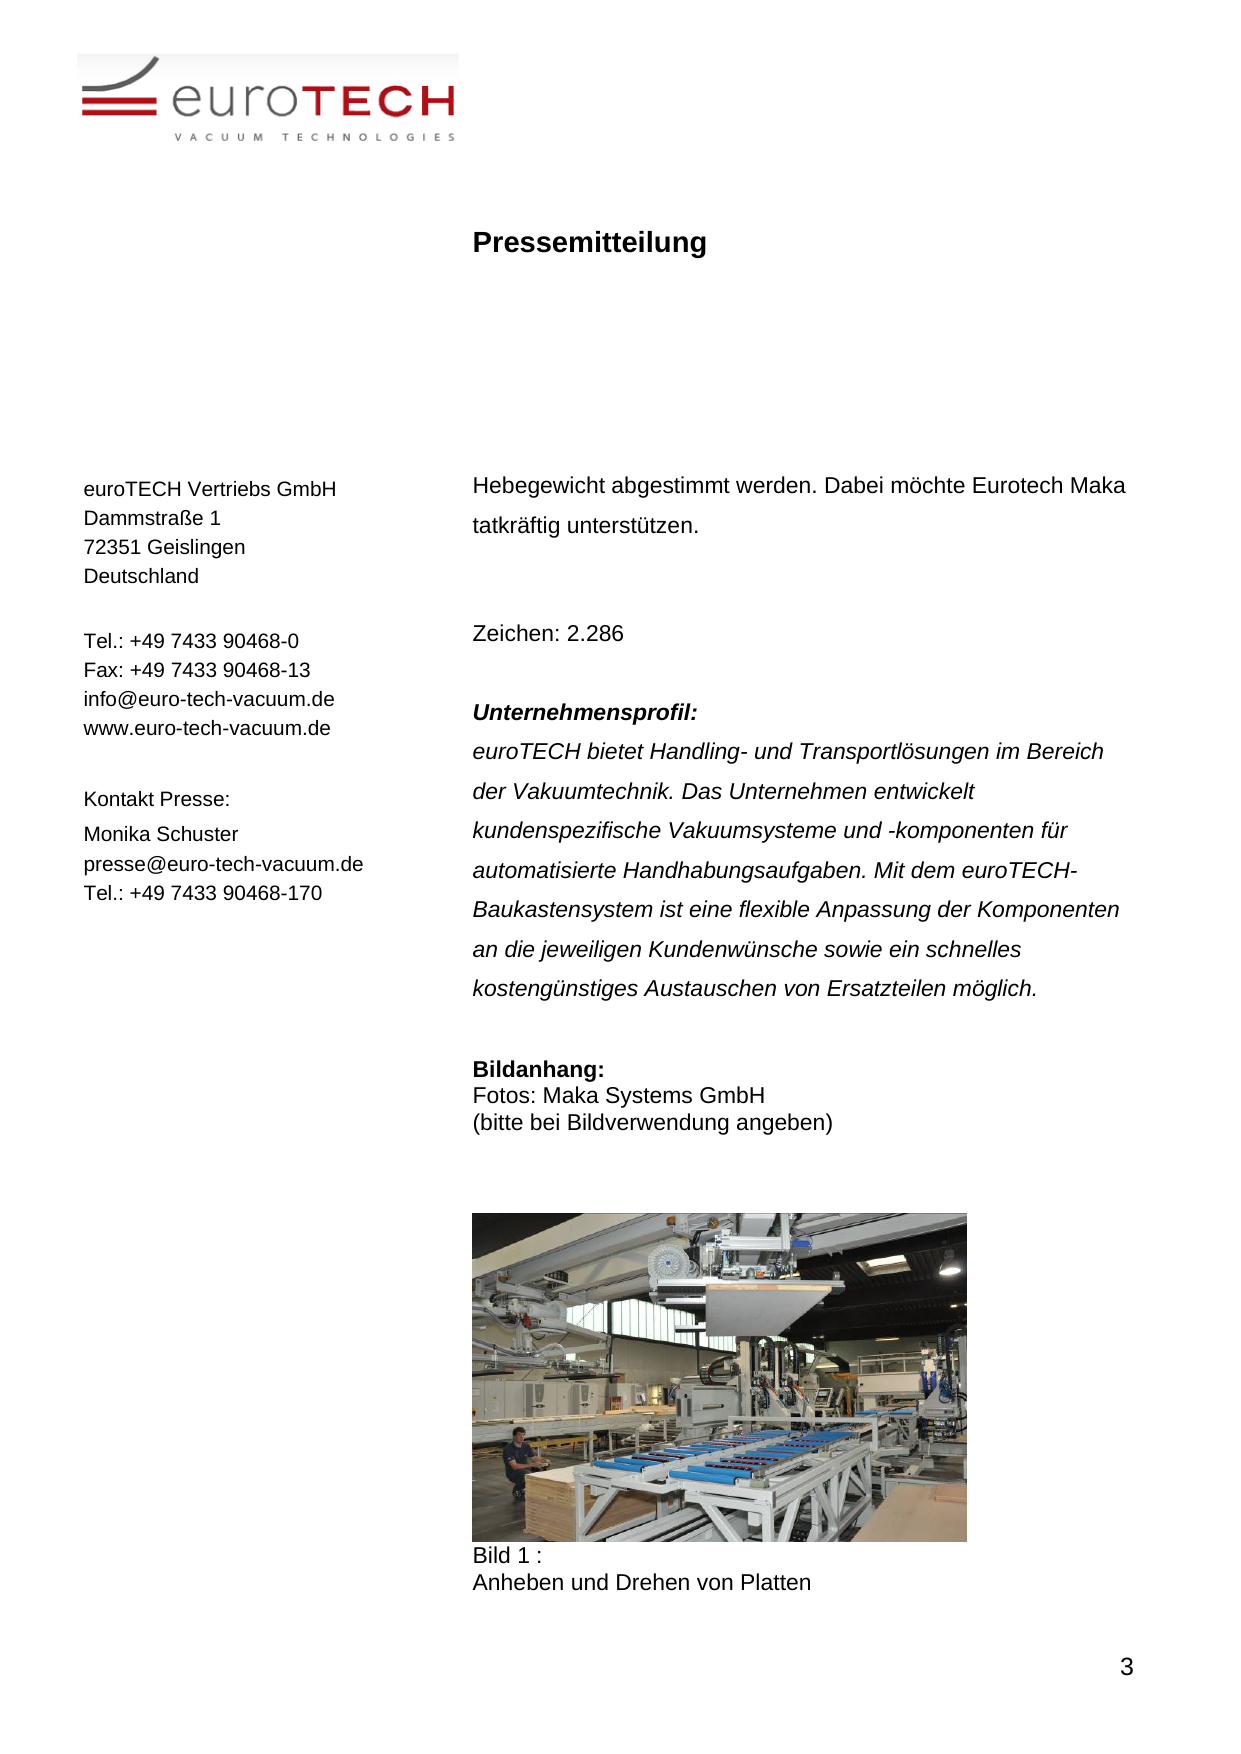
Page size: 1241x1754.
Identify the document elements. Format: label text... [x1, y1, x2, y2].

picture [472, 1213, 967, 1542]
text Zeichen: 2.286 [472, 620, 1134, 646]
text Bildanhang: [472, 1056, 1134, 1082]
text Anheben und Drehen von Platten [472, 1568, 1134, 1595]
picture [8, 19, 475, 161]
text euroTECH bietet Handling- und Transportlösungen im Bereich der Vakuumtechnik. Das Unternehmen entwickelt kundenspezifische Vakuumsysteme und -komponenten für automatisierte Handhabungsaufgaben. Mit dem euroTECH-Baukastensystem ist eine flexible Anpassung der Komponenten an die jeweiligen Kundenwünsche sowie ein schnelles kostengünstiges Austauschen von Ersatzteilen möglich. [472, 738, 1138, 1001]
text (bitte bei Bildverwendung angeben) [472, 1108, 1134, 1135]
text Bild 1 : [472, 1542, 1134, 1568]
subtitle Unternehmensprofil: [472, 699, 1138, 725]
text Fotos: Maka Systems GmbH [472, 1082, 1134, 1108]
